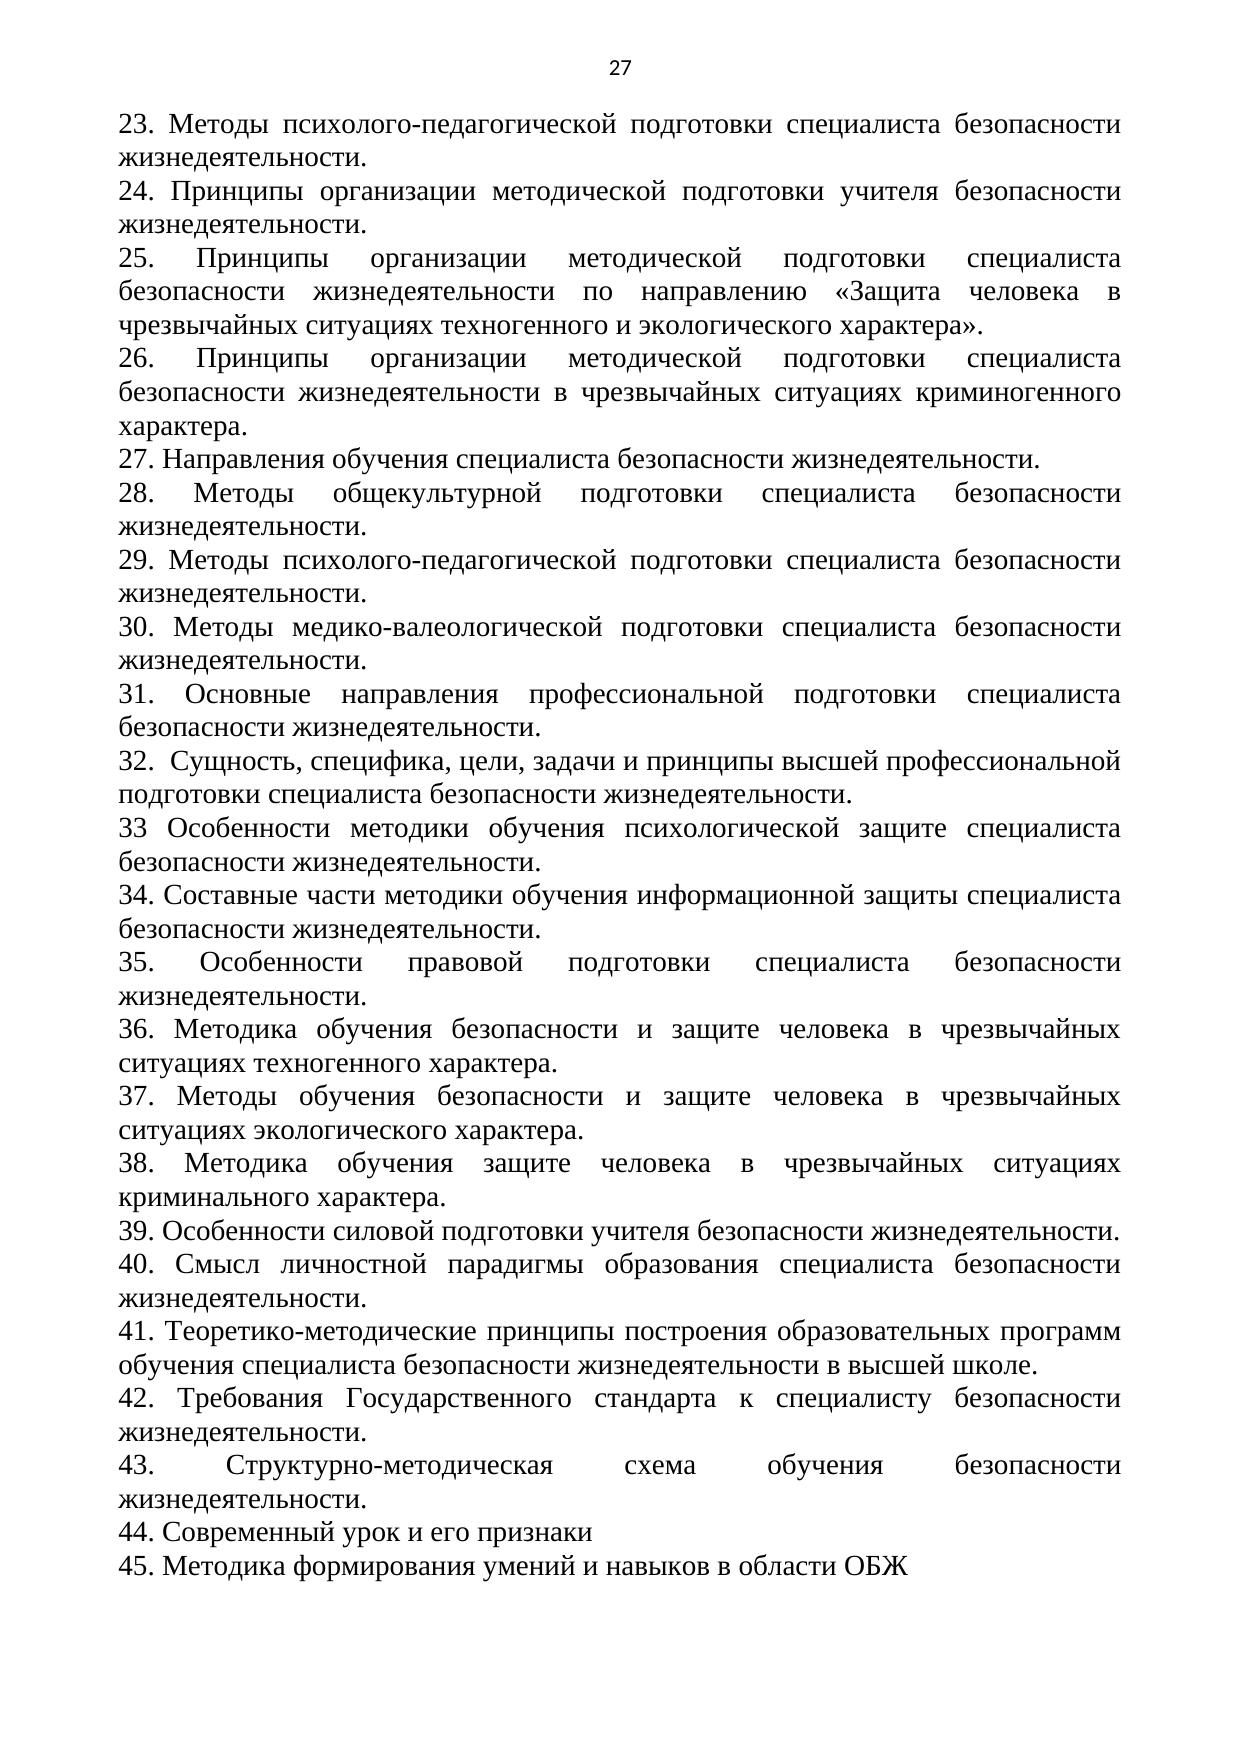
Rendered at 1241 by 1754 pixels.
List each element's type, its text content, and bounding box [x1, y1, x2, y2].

text 34. Составные части методики обучения информационной защиты специалиста безопасности жизнедеятельности. [118, 877, 1122, 944]
text 30. Методы медико-валеологической подготовки специалиста безопасности жизнедеятельности. [118, 609, 1122, 676]
text 36. Методика обучения безопасности и защите человека в чрезвычайных ситуациях техногенного характера. [118, 1011, 1122, 1078]
text 28. Методы общекультурной подготовки специалиста безопасности жизнедеятельности. [118, 475, 1122, 542]
text 38. Методика обучения защите человека в чрезвычайных ситуациях криминального характера. [118, 1146, 1122, 1213]
text 23. Методы психолого-педагогической подготовки специалиста безопасности жизнедеятельности. [118, 106, 1122, 173]
list 45. Методика формирования умений и навыков в области ОБЖ [118, 1548, 1122, 1582]
list 44. Современный урок и его признаки [118, 1514, 1122, 1548]
text 25. Принципы организации методической подготовки специалиста безопасности жизнедеятельности по направлению «Защита человека в чрезвычайных ситуациях техногенного и экологического характера». [118, 240, 1122, 341]
text 26. Принципы организации методической подготовки специалиста безопасности жизнедеятельности в чрезвычайных ситуациях криминогенного характера. [118, 341, 1122, 441]
text 41. Теоретико-методические принципы построения образовательных программ обучения специалиста безопасности жизнедеятельности в высшей школе. [118, 1313, 1122, 1380]
text 37. Методы обучения безопасности и защите человека в чрезвычайных ситуациях экологического характера. [118, 1078, 1122, 1146]
text 31. Основные направления профессиональной подготовки специалиста безопасности жизнедеятельности. [118, 676, 1122, 743]
text 33 Особенности методики обучения психологической защите специалиста безопасности жизнедеятельности. [118, 810, 1122, 877]
text 29. Методы психолого-педагогической подготовки специалиста безопасности жизнедеятельности. [118, 542, 1122, 609]
text 39. Особенности силовой подготовки учителя безопасности жизнедеятельности. [118, 1213, 1122, 1246]
text 35. Особенности правовой подготовки специалиста безопасности жизнедеятельности. [118, 944, 1122, 1011]
text 24. Принципы организации методической подготовки учителя безопасности жизнедеятельности. [118, 173, 1122, 240]
text 32. Сущность, специфика, цели, задачи и принципы высшей профессиональной подготовки специалиста безопасности жизнедеятельности. [118, 743, 1122, 810]
text 42. Требования Государственного стандарта к специалисту безопасности жизнедеятельности. [118, 1380, 1122, 1447]
text 40. Смысл личностной парадигмы образования специалиста безопасности жизнедеятельности. [118, 1246, 1122, 1313]
text 27. Направления обучения специалиста безопасности жизнедеятельности. [118, 441, 1122, 475]
text 43. Структурно-методическая схема обучения безопасности жизнедеятельности. [118, 1447, 1122, 1514]
